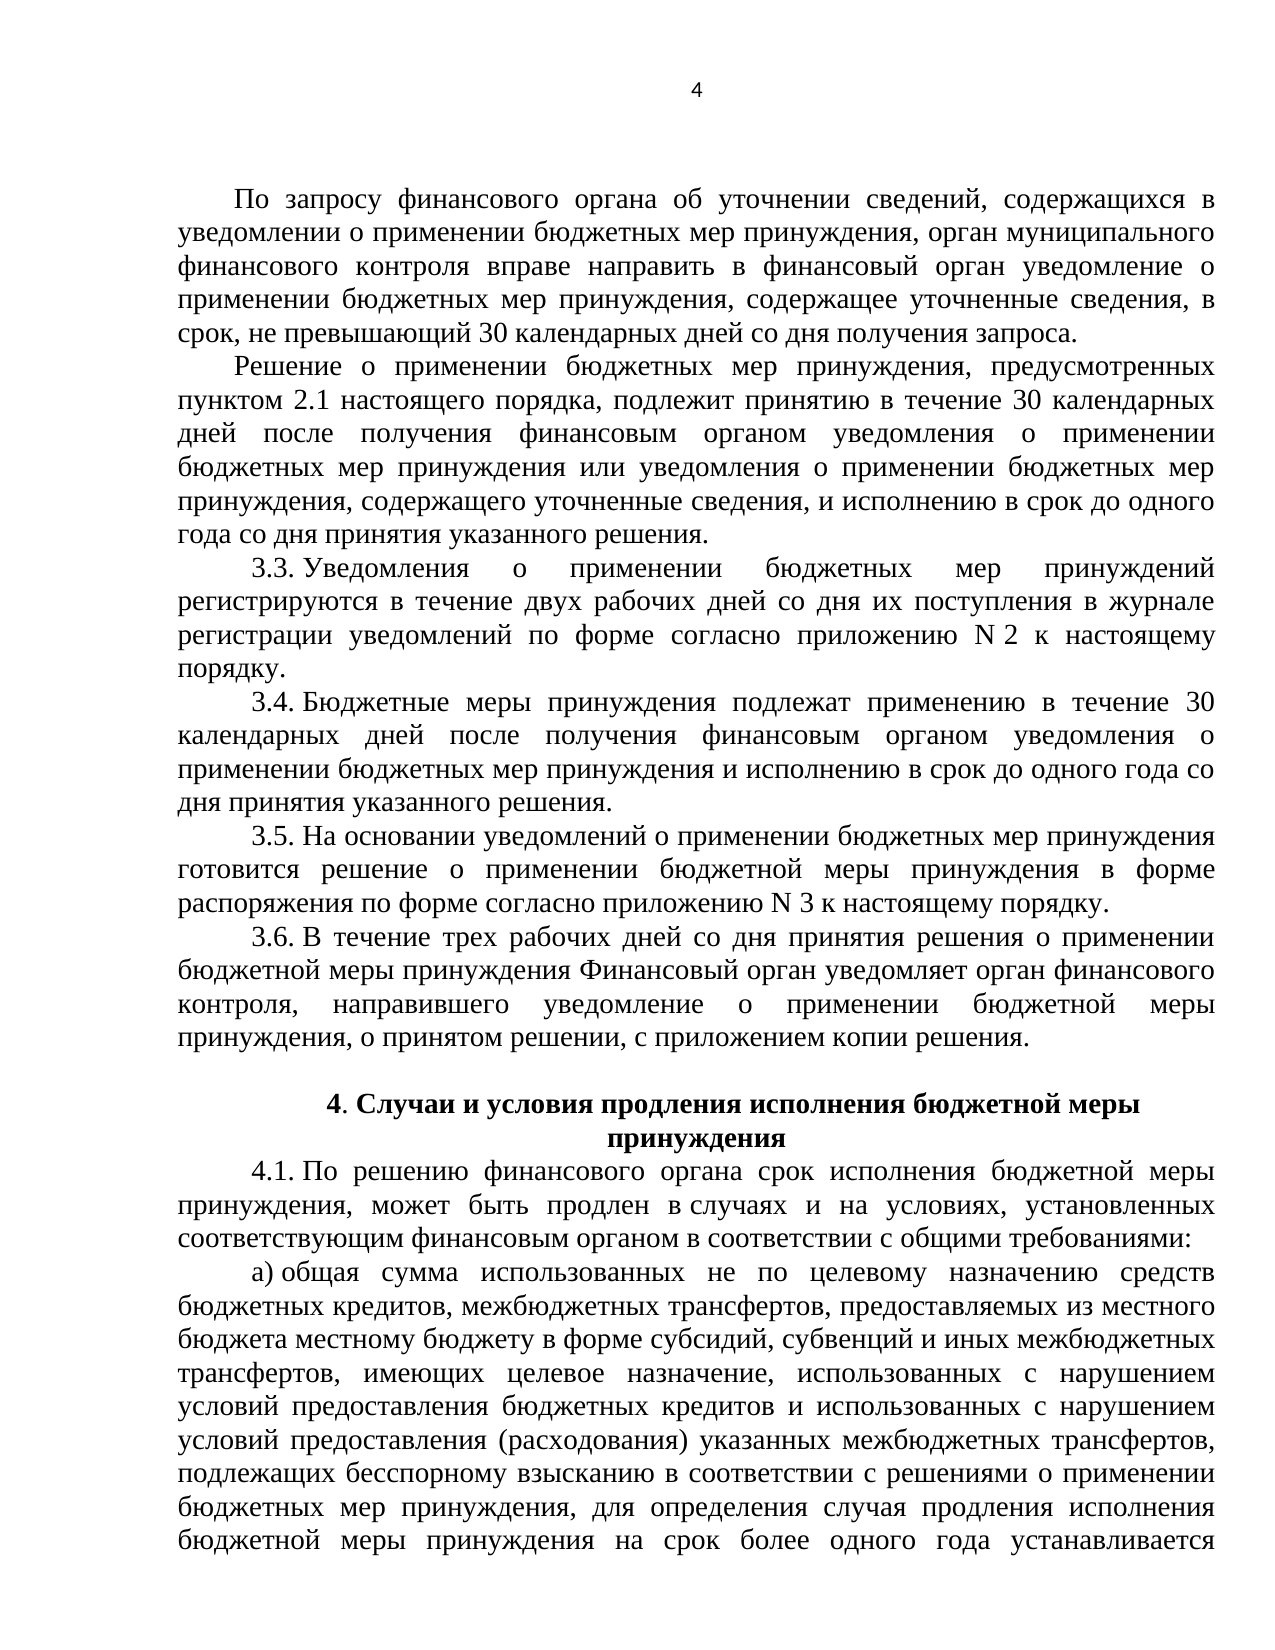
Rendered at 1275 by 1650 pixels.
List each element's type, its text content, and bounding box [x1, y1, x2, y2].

text 4. Случаи и условия продления исполнения бюджетной меры принуждения [177, 1086, 1216, 1153]
text 3.3. Уведомления о применении бюджетных мер принуждений регистрируются в течение двух рабочих дней со дня их поступления в журнале регистрации уведомлений по форме согласно приложению N 2 к настоящему порядку. [177, 550, 1216, 684]
text 3.4. Бюджетные меры принуждения подлежат применению в течение 30 календарных дней после получения финансовым органом уведомления о применении бюджетных мер принуждения и исполнению в срок до одного года со дня принятия указанного решения. [177, 684, 1216, 818]
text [177, 1254, 1216, 1556]
text Решение о применении бюджетных мер принуждения, предусмотренных пунктом 2.1 настоящего порядка, подлежит принятию в течение 30 календарных дней после получения финансовым органом уведомления о применении бюджетных мер принуждения или уведомления о применении бюджетных мер принуждения, содержащего уточненные сведения, и исполнению в срок до одного года со дня принятия указанного решения. [177, 348, 1216, 550]
text 4.1. По решению финансового органа срок исполнения бюджетной меры принуждения, может быть продлен в случаях и на условиях, установленных соответствующим финансовым органом в соответствии с общими требованиями: [177, 1153, 1216, 1254]
text По запросу финансового органа об уточнении сведений, содержащихся в уведомлении о применении бюджетных мер принуждения, орган муниципального финансового контроля вправе направить в финансовый орган уведомление о применении бюджетных мер принуждения, содержащее уточненные сведения, в срок, не превышающий 30 календарных дней со дня получения запроса. [177, 181, 1216, 348]
text 3.6. В течение трех рабочих дней со дня принятия решения о применении бюджетной меры принуждения Финансовый орган уведомляет орган финансового контроля, направившего уведомление о применении бюджетной меры принуждения, о принятом решении, с приложением копии решения. [177, 919, 1216, 1053]
text 3.5. На основании уведомлений о применении бюджетных мер принуждения готовится решение о применении бюджетной меры принуждения в форме распоряжения по форме согласно приложению N 3 к настоящему порядку. [177, 818, 1216, 919]
